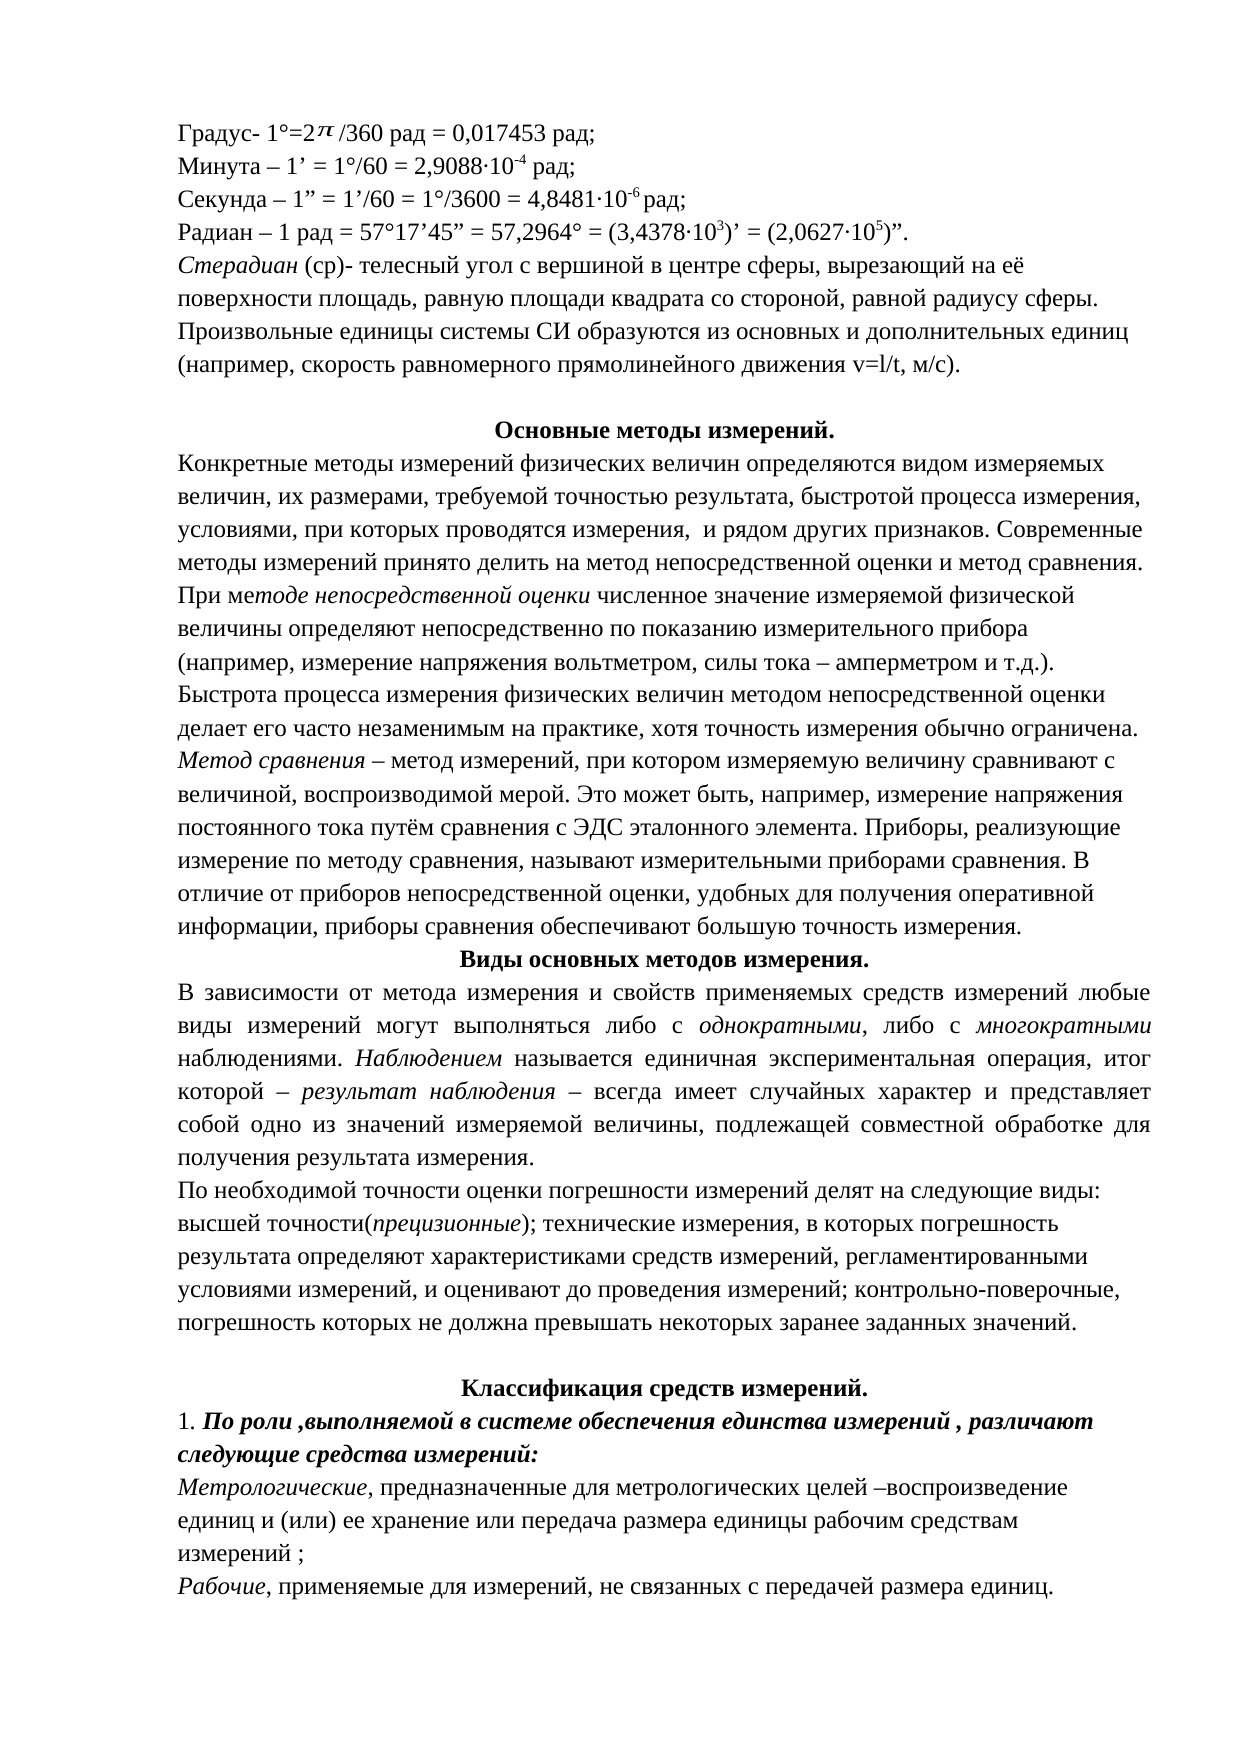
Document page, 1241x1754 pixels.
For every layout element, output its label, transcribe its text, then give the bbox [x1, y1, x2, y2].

text Радиан – 1 рад = 57°17’45” = 57,2964° = (3,4378∙103)’ = (2,0627∙105)”. [177, 217, 1152, 246]
text Градус- 1°=2/360 рад = 0,017453 рад; [177, 118, 1152, 147]
text Произвольные единицы системы СИ образуются из основных и дополнительных единиц (например, скорость равномерного прямолинейного движения v=l/t, м/с). [177, 316, 1152, 378]
text По необходимой точности оценки погрешности измерений делят на следующие виды: высшей точности(прецизионные); технические измерения, в которых погрешность результата определяют характеристиками средств измерений, регламентированными условиями измерений, и оценивают до проведения измерений; контрольно-поверочные, погрешность которых не должна превышать некоторых заранее заданных значений. [177, 1175, 1152, 1336]
text Секунда – 1” = 1’/60 = 1°/3600 = 4,8481∙10-6 рад; [177, 184, 1152, 213]
text Метрологические, предназначенные для метрологических целей –воспроизведение единиц и (или) ее хранение или передача размера единицы рабочим средствам измерений ; [177, 1472, 1152, 1567]
text Стерадиан (ср)- телесный угол с вершиной в центре сферы, вырезающий на её поверхности площадь, равную площади квадрата со стороной, равной радиусу сферы. [177, 250, 1152, 312]
text Метод сравнения – метод измерений, при котором измеряемую величину сравнивают с величиной, воспроизводимой мерой. Это может быть, например, измерение напряжения постоянного тока путём сравнения с ЭДС эталонного элемента. Приборы, реализующие измерение по методу сравнения, называют измерительными приборами сравнения. В отличие от приборов непосредственной оценки, удобных для получения оперативной информации, приборы сравнения обеспечивают большую точность измерения. [177, 746, 1152, 939]
text Конкретные методы измерений физических величин определяются видом измеряемых величин, их размерами, требуемой точностью результата, быстротой процесса измерения, условиями, при которых проводятся измерения, и рядом других признаков. Современные методы измерений принято делить на метод непосредственной оценки и метод сравнения. [177, 448, 1152, 576]
text При методе непосредственной оценки численное значение измеряемой физической величины определяют непосредственно по показанию измерительного прибора (например, измерение напряжения вольтметром, силы тока – амперметром и т.д.). Быстрота процесса измерения физических величин методом непосредственной оценки делает его часто незаменимым на практике, хотя точность измерения обычно ограничена. [177, 581, 1152, 741]
text В зависимости от метода измерения и свойств применяемых средств измерений любые виды измерений могут выполняться либо с однократными, либо с многократными наблюдениями. Наблюдением называется единичная экспериментальная операция, итог которой – результат наблюдения – всегда имеет случайных характер и представляет собой одно из значений измеряемой величины, подлежащей совместной обработке для получения результата измерения. [177, 977, 1152, 1171]
text Рабочие, применяемые для измерений, не связанных с передачей размера единиц. [177, 1571, 1152, 1600]
text Основные методы измерений. [177, 415, 1152, 444]
text 1. По роли ,выполняемой в системе обеспечения единства измерений , различают следующие средства измерений: [177, 1406, 1152, 1468]
text Виды основных методов измерения. [177, 944, 1152, 972]
text Классификация средств измерений. [177, 1373, 1152, 1402]
text Минута – 1’ = 1°/60 = 2,9088∙10-4 рад; [177, 151, 1152, 180]
